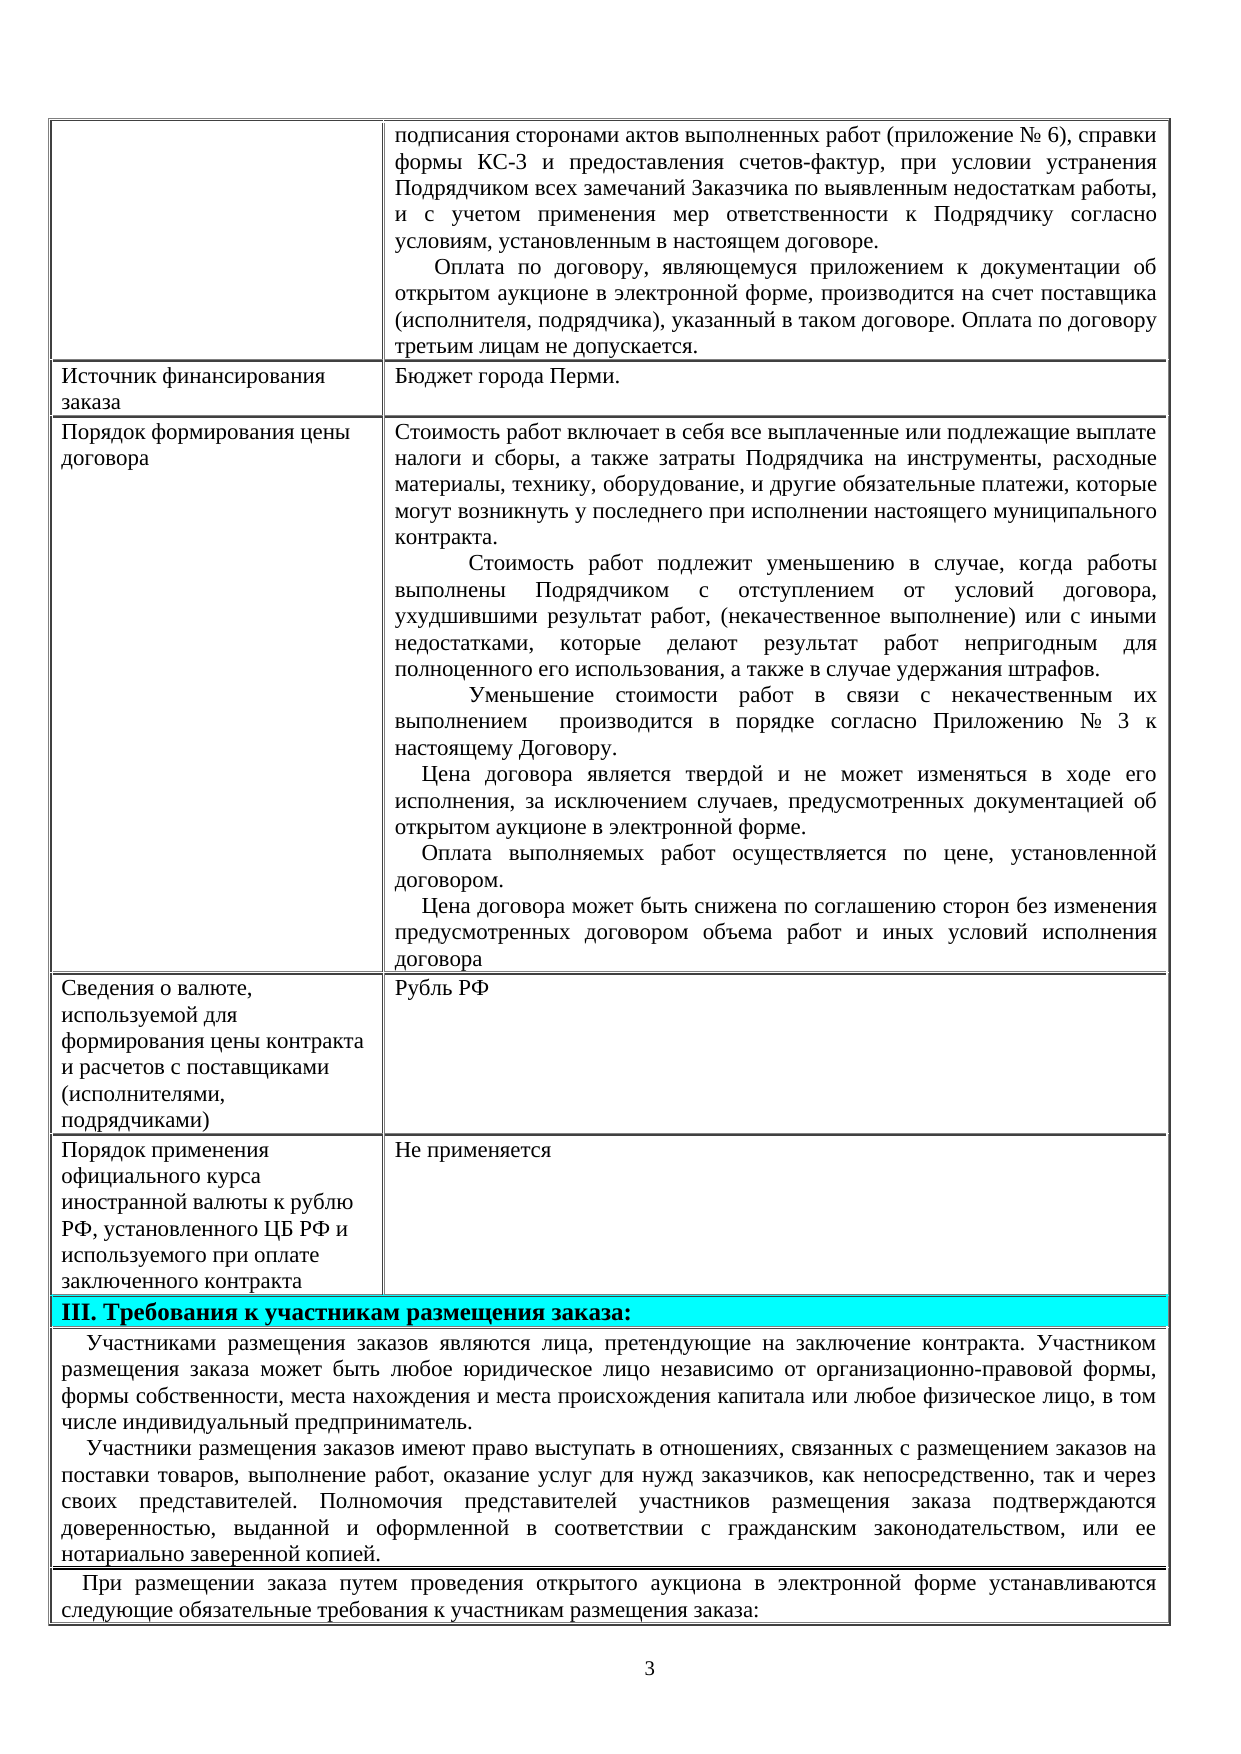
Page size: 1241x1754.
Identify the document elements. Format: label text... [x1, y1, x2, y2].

table_cell Бюджет города Перми. [385, 359, 1169, 414]
table_cell III. Требования к участникам размещения заказа: [52, 1294, 1168, 1326]
table_cell Сведения о валюте, используемой для формирования цены контракта и расчетов с поставщиками (исполнителями, подрядчиками) [52, 971, 382, 1132]
table_cell Стоимость работ включает в себя все выплаченные или подлежащие выплате налоги и сборы, а также затраты Подрядчика на инструменты, расходные материалы, технику, оборудование, и другие обязательные платежи, которые могут возникнуть у последнего при исполнении настоящего муниципального контракта. Стоимость работ подлежит уменьшению в случае, когда работы выполнены Подрядчиком с отступлением от условий договора, ухудшившими результат работ, (некачественное выполнение) или с иными недостатками, которые делают результат работ непригодным для полноценного его использования, а также в случае удержания штрафов. Уменьшение стоимости работ в связи с некачественным их выполнением производится в порядке согласно Приложению № 3 к настоящему Договору. Цена договора является твердой и не может изменяться в ходе его исполнения, за исключением случаев, предусмотренных документацией об открытом аукционе в электронной форме. Оплата выполняемых работ осуществляется по цене, установленной договором. Цена договора может быть снижена по соглашению сторон без изменения предусмотренных договором объема работ и иных условий исполнения договора [385, 415, 1169, 971]
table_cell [383, 119, 1168, 358]
table_cell Источник финансирования заказа [50, 359, 382, 414]
table_cell Рубль РФ [385, 971, 1168, 1132]
table_cell При размещении заказа путем проведения открытого аукциона в электронной форме устанавливаются следующие обязательные требования к участникам размещения заказа: [52, 1566, 1168, 1622]
table_cell Порядок применения официального курса иностранной валюты к рублю РФ, установленного ЦБ РФ и используемого при оплате заключенного контракта [50, 1133, 382, 1294]
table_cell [52, 121, 383, 358]
table_cell Порядок формирования цены договора [50, 415, 382, 971]
table_cell Участниками размещения заказов являются лица, претендующие на заключение контракта. Участником размещения заказа может быть любое юридическое лицо независимо от организационно-правовой формы, формы собственности, места нахождения и места происхождения капитала или любое физическое лицо, в том числе индивидуальный предприниматель. Участники размещения заказов имеют право выступать в отношениях, связанных с размещением заказов на поставки товаров, выполнение работ, оказание услуг для нужд заказчиков, как непосредственно, так и через своих представителей. Полномочия представителей участников размещения заказа подтверждаются доверенностью, выданной и оформленной в соответствии с гражданским законодательством, или ее нотариально заверенной копией. [52, 1326, 1168, 1566]
table_cell Не применяется [385, 1133, 1169, 1294]
